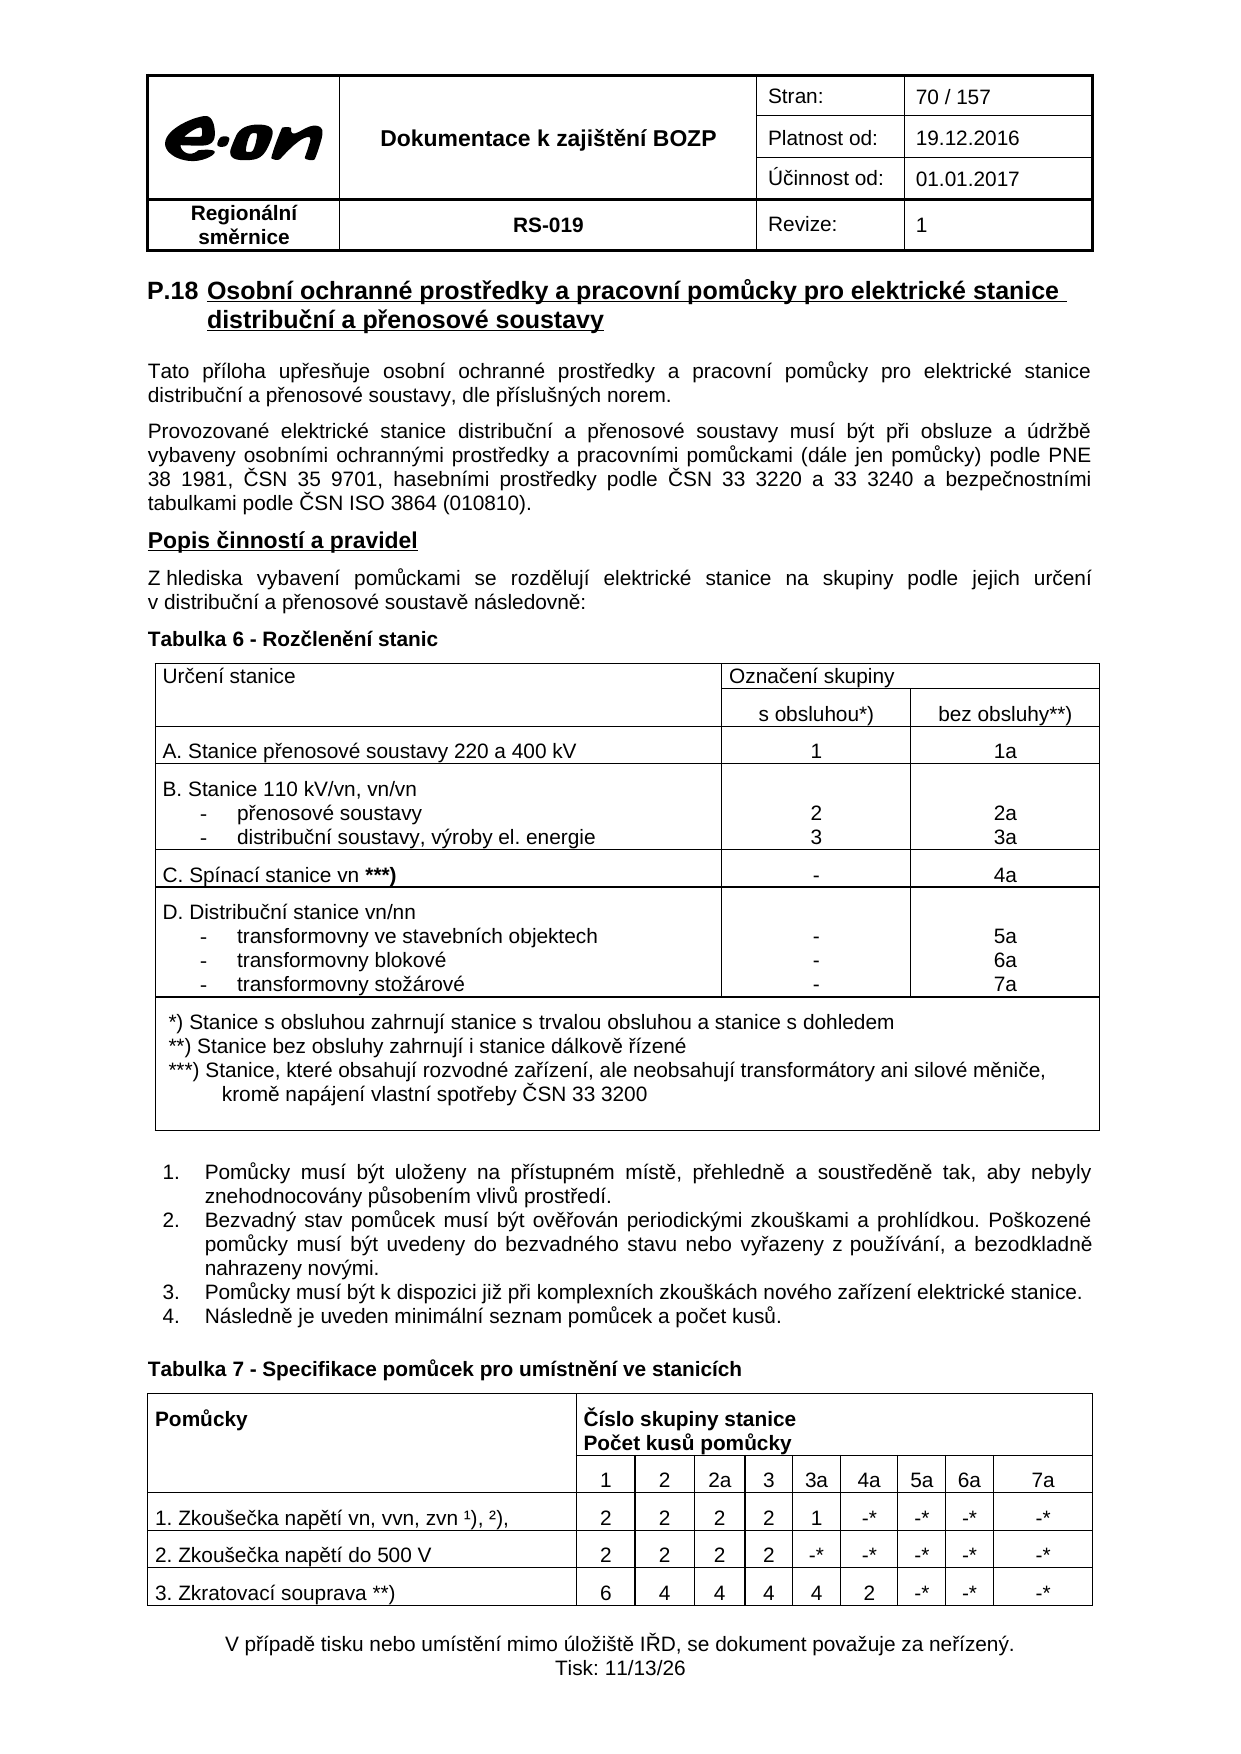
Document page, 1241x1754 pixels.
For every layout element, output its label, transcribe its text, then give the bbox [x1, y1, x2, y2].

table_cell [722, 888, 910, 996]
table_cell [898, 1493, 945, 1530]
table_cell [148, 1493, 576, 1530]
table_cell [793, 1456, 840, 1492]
title Popis činností a pravidel [148, 527, 1092, 554]
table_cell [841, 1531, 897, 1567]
text Tabulka 7 - Specifikace pomůcek pro umístnění ve stanicích [148, 1357, 1092, 1381]
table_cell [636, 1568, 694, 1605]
list Bezvadný stav pomůcek musí být ověřován periodickými zkouškami a prohlídkou. Poškozené pomůcky musí být uvedeny do bezvadného stavu nebo vyřazeny z používání, a bezodkladně nahrazeny novými. [162, 1208, 1092, 1280]
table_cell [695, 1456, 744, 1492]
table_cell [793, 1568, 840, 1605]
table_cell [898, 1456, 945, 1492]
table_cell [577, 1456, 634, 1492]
text Z hlediska vybavení pomůckami se rozdělují elektrické stanice na skupiny podle jejich určení v distribuční a přenosové soustavě následovně: [148, 566, 1092, 614]
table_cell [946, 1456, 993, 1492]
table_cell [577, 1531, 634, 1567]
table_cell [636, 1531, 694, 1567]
list Pomůcky musí být k dispozici již při komplexních zkouškách nového zařízení elektrické stanice. [162, 1280, 1092, 1304]
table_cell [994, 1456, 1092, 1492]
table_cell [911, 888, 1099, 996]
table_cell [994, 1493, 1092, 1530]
list Následně je uveden minimální seznam pomůcek a počet kusů. [162, 1304, 1092, 1328]
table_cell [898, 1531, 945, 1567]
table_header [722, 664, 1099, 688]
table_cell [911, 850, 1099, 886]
text Osobní ochranné prostředky a pracovní pomůcky pro elektrické stanice distribuční a přenosové soustavy [147, 276, 1092, 334]
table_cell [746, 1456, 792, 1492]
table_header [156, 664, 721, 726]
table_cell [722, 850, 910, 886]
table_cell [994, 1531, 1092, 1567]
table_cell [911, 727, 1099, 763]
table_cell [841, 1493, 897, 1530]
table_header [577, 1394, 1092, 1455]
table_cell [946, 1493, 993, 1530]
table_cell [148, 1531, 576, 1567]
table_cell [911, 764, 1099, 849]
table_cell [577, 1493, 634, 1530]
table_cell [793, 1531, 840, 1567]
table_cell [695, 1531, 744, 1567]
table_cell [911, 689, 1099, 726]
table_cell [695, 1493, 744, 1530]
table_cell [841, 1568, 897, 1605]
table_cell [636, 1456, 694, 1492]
text Tabulka 6 - Rozčlenění stanic [148, 627, 1092, 651]
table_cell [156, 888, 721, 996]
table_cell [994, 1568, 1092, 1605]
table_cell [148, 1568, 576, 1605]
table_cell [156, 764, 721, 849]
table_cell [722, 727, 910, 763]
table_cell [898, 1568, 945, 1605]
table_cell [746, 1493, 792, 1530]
text Provozované elektrické stanice distribuční a přenosové soustavy musí být při obsluze a údržbě vybaveny osobními ochrannými prostředky a pracovními pomůckami (dále jen pomůcky) podle PNE 38 1981, ČSN 35 9701, hasebními prostředky podle ČSN 33 3220 a 33 3240 a bezpečnostními tabulkami podle ČSN ISO 3864 (010810). [148, 419, 1092, 515]
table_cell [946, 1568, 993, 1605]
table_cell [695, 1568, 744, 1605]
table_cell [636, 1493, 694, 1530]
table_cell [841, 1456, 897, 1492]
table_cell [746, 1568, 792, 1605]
list Pomůcky musí být uloženy na přístupném místě, přehledně a soustředěně tak, aby nebyly znehodnocovány působením vlivů prostředí. [162, 1160, 1092, 1208]
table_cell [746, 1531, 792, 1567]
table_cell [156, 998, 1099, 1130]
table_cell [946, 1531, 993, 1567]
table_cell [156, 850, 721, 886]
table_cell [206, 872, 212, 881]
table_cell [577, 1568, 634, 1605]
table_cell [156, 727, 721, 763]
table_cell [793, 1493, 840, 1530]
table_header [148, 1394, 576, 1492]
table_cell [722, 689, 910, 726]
text Tato příloha upřesňuje osobní ochranné prostředky a pracovní pomůcky pro elektrické stanice distribuční a přenosové soustavy, dle příslušných norem. [148, 359, 1092, 407]
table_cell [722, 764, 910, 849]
